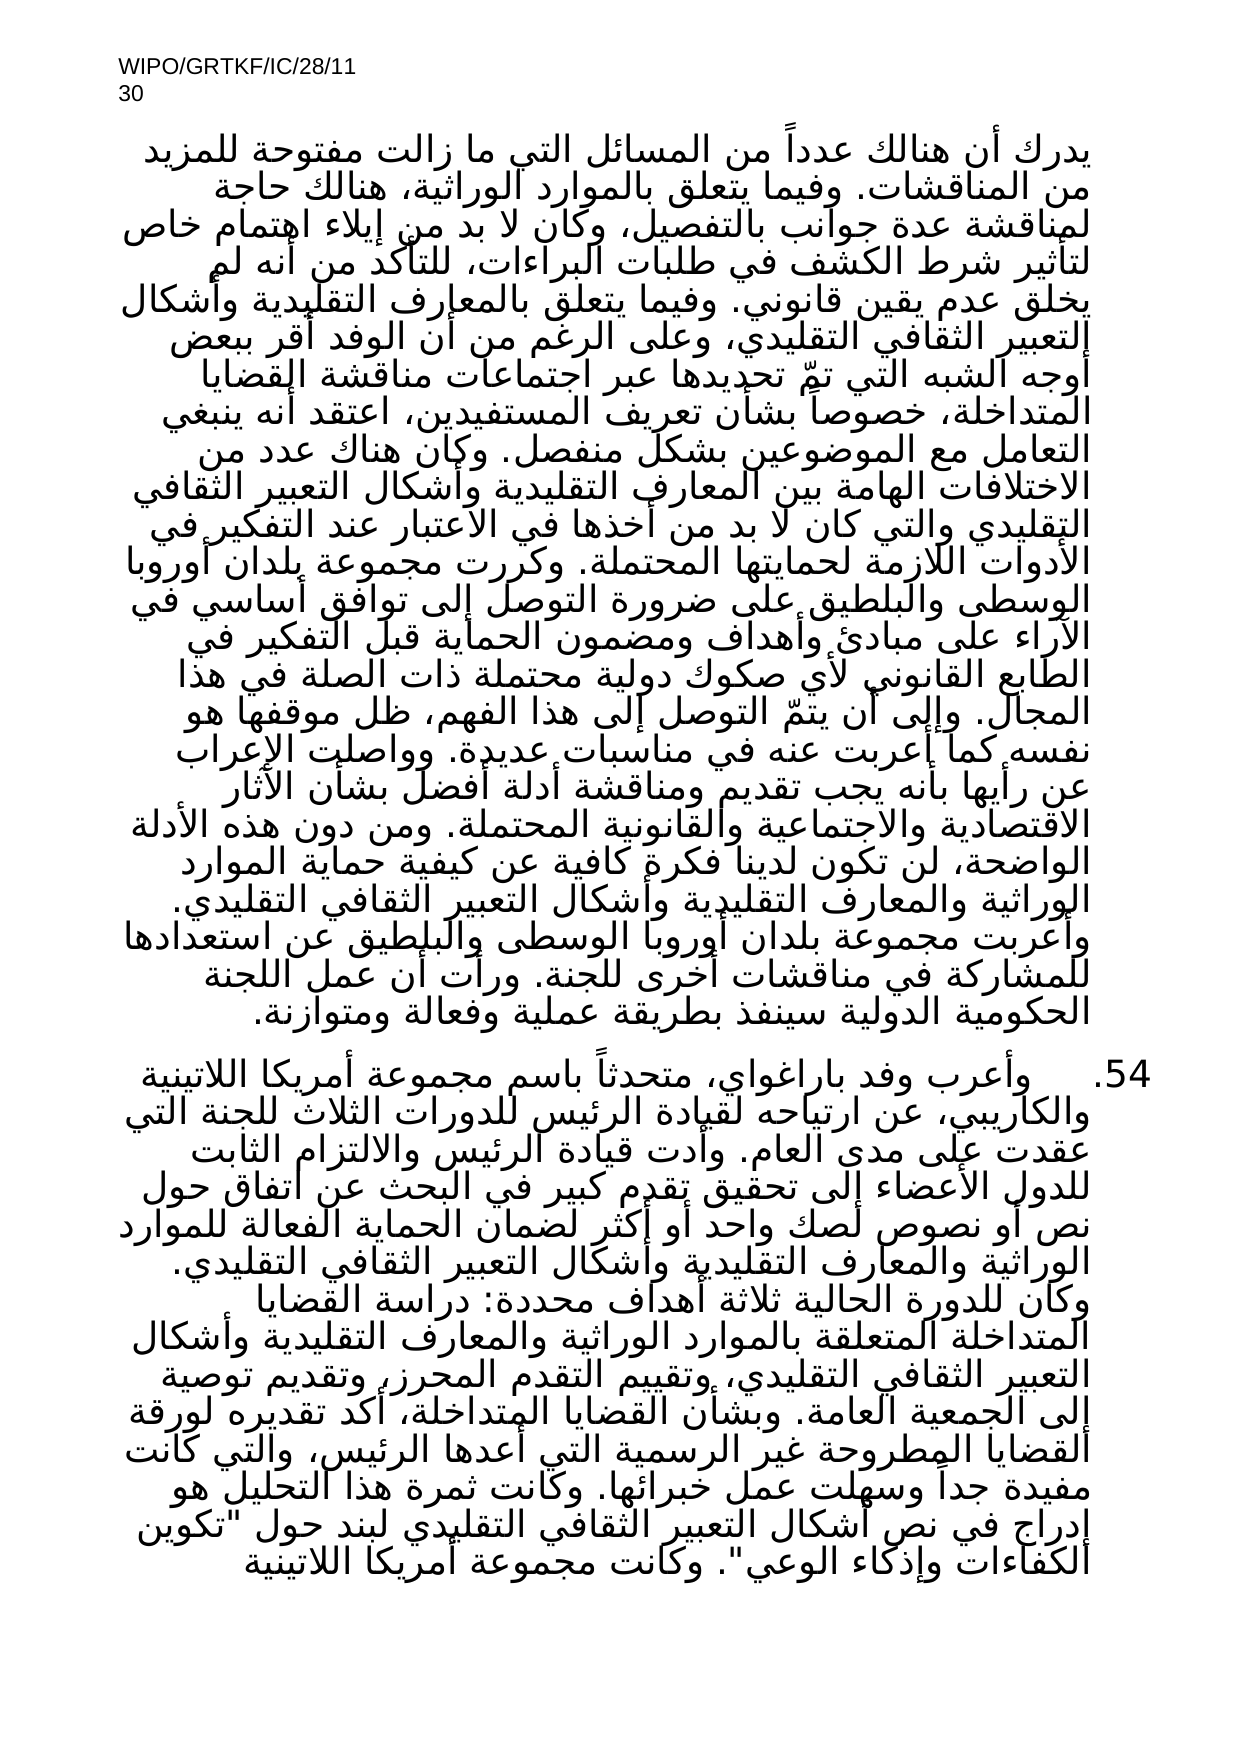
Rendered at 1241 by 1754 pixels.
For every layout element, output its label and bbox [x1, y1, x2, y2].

text [118, 1057, 1092, 1582]
text [118, 132, 1092, 1032]
